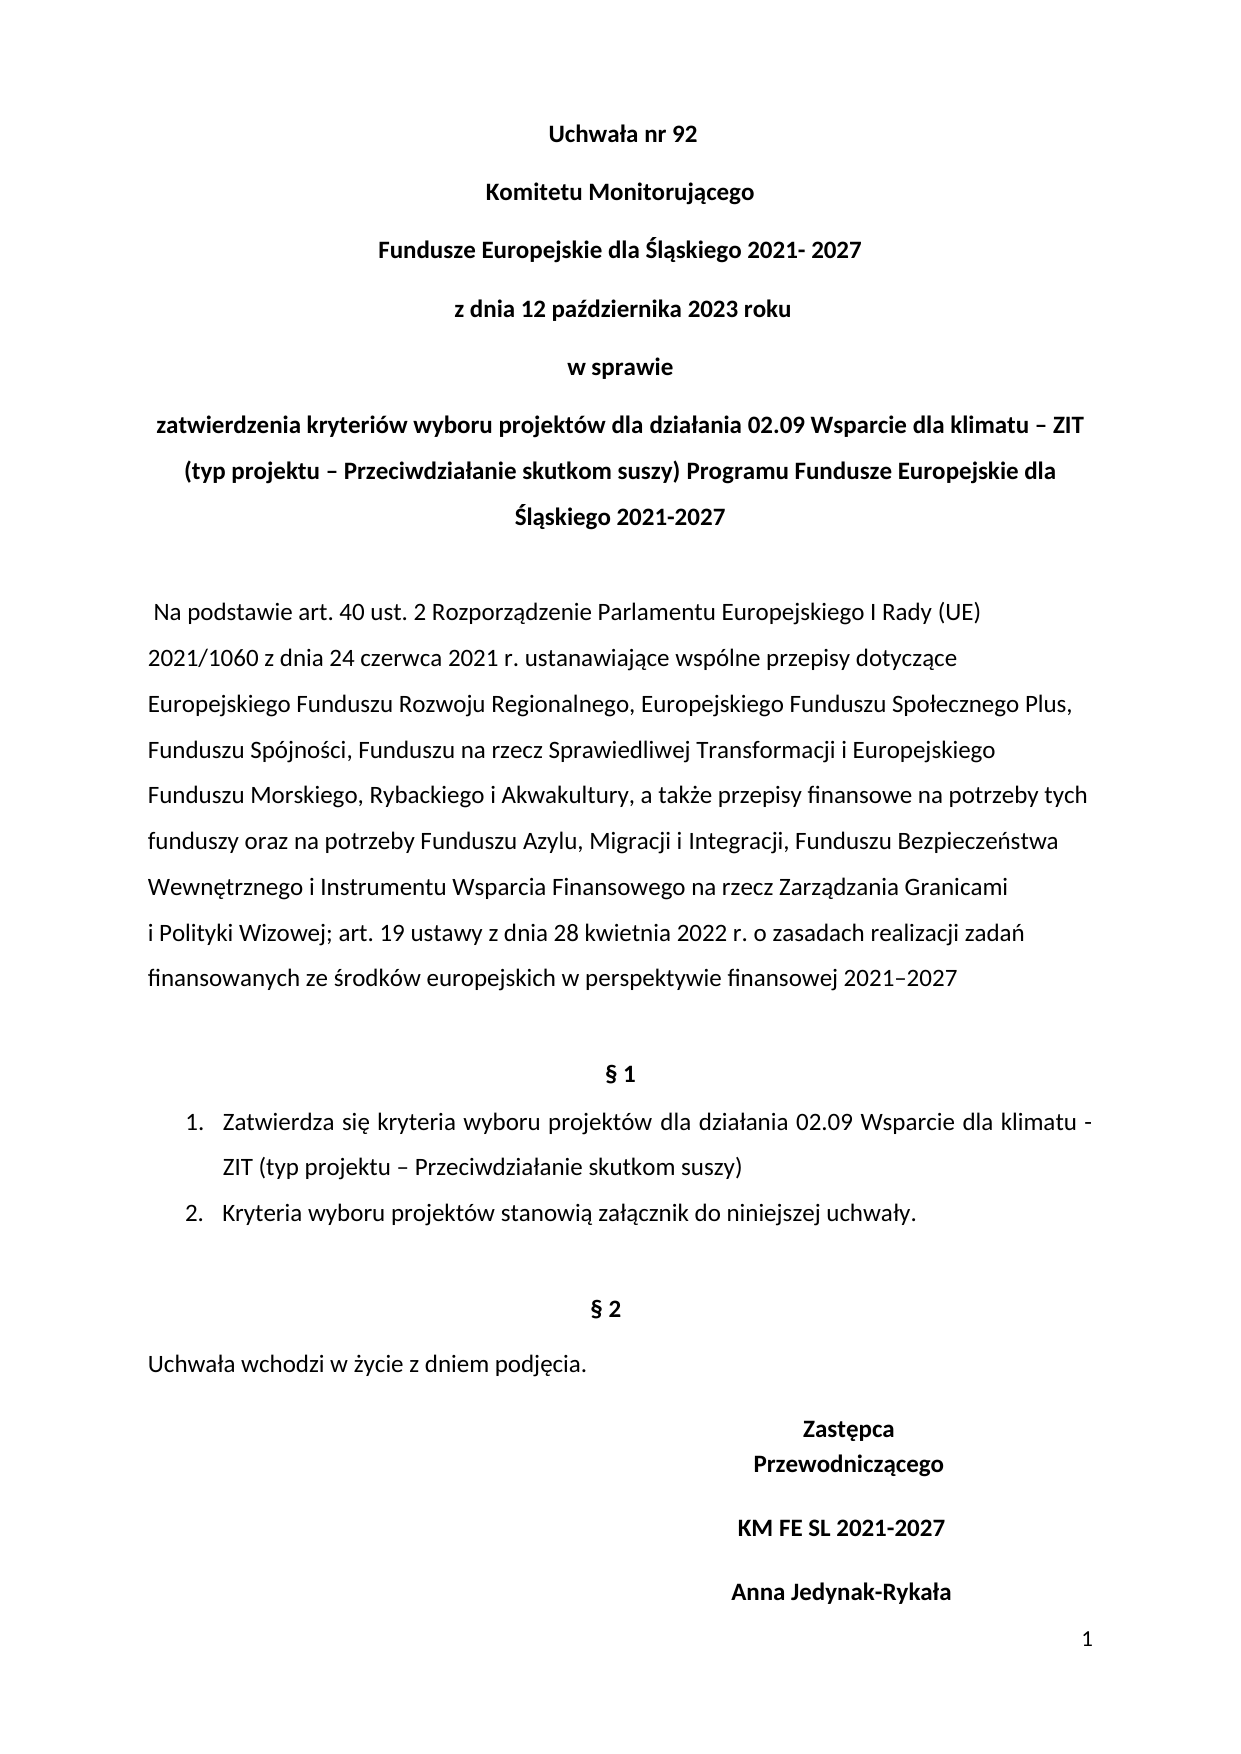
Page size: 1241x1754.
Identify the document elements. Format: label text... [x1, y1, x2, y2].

list § 2 [516, 1293, 1093, 1323]
text Na podstawie art. 40 ust. 2 Rozporządzenie Parlamentu Europejskiego I Rady (UE) 2021/1060 z dnia 24 czerwca 2021 r. ustanawiające wspólne przepisy dotyczące Europejskiego Funduszu Rozwoju Regionalnego, Europejskiego Funduszu Społecznego Plus, Funduszu Spójności, Funduszu na rzecz Sprawiedliwej Transformacji i Europejskiego Funduszu Morskiego, Rybackiego i Akwakultury, a także przepisy finansowe na potrzeby tych funduszy oraz na potrzeby Funduszu Azylu, Migracji i Integracji, Funduszu Bezpieczeństwa Wewnętrznego i Instrumentu Wsparcia Finansowego na rzecz Zarządzania Granicami i Polityki Wizowej; art. 19 ustawy z dnia 28 kwietnia 2022 r. o zasadach realizacji zadań finansowanych ze środków europejskich w perspektywie finansowej 2021–2027 [148, 597, 1093, 993]
text zatwierdzenia kryteriów wyboru projektów dla działania 02.09 Wsparcie dla klimatu – ZIT (typ projektu – Przeciwdziałanie skutkom suszy) Programu Fundusze Europejskie dla Śląskiego 2021-2027 [148, 409, 1093, 531]
list Kryteria wyboru projektów stanowią załącznik do niniejszej uchwały. [185, 1197, 1093, 1228]
text § 1 [148, 1058, 1093, 1089]
text Komitetu Monitorującego [148, 176, 1093, 207]
text w sprawie [148, 351, 1093, 382]
text Uchwała nr 92 [148, 118, 1093, 149]
text Fundusze Europejskie dla Śląskiego 2021- 2027 [148, 235, 1093, 265]
text Uchwała wchodzi w życie z dniem podjęcia. [148, 1349, 1093, 1379]
text KM FE SL 2021-2027 [590, 1512, 1093, 1542]
text Anna Jedynak-Rykała [590, 1576, 1093, 1607]
text z dnia 12 października 2023 roku [148, 293, 1093, 323]
list Zatwierdza się kryteria wyboru projektów dla działania 02.09 Wsparcie dla klimatu - ZIT (typ projektu – Przeciwdziałanie skutkom suszy) [185, 1106, 1093, 1182]
text Zastępca Przewodniczącego [738, 1413, 960, 1478]
